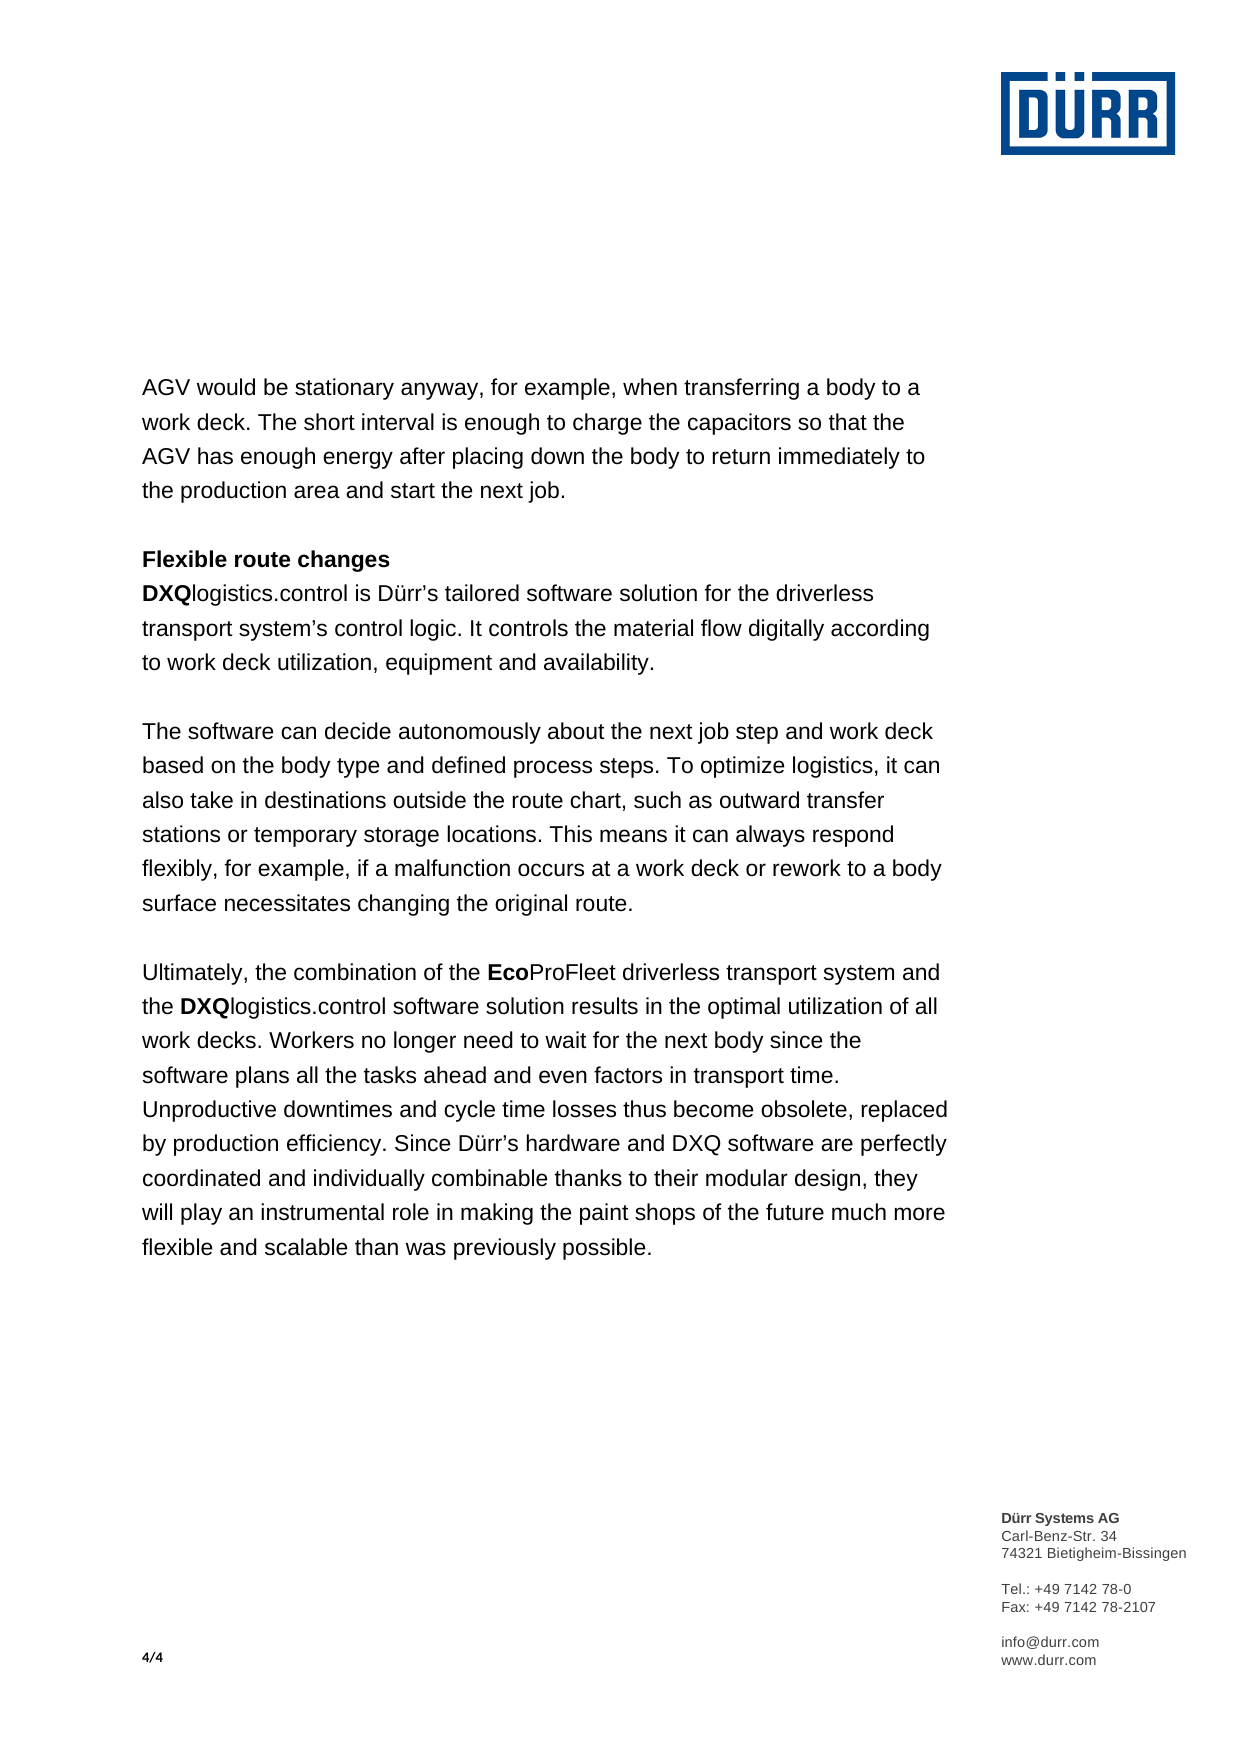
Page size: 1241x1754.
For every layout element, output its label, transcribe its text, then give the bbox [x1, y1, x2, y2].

text Flexible route changes [142, 538, 951, 572]
picture [1001, 72, 1175, 155]
text DXQlogistics.control is Dürr’s tailored software solution for the driverless transport system’s control logic. It controls the material flow digitally according to work deck utilization, equipment and availability. [142, 572, 951, 676]
text The software can decide autonomously about the next job step and work deck based on the body type and defined process steps. To optimize logistics, it can also take in destinations outside the route chart, such as outward transfer stations or temporary storage locations. This means it can always respond flexibly, for example, if a malfunction occurs at a work deck or rework to a body surface necessitates changing the original route. [142, 710, 951, 916]
text Ultimately, the combination of the EcoProFleet driverless transport system and the DXQlogistics.control software solution results in the optimal utilization of all work decks. Workers no longer need to wait for the next body since the software plans all the tasks ahead and even factors in transport time. Unproductive downtimes and cycle time losses thus become obsolete, replaced by production efficiency. Since Dürr’s hardware and DXQ software are perfectly coordinated and individually combinable thanks to their modular design, they will play an instrumental role in making the paint shops of the future much more flexible and scalable than was previously possible. [142, 951, 951, 1260]
